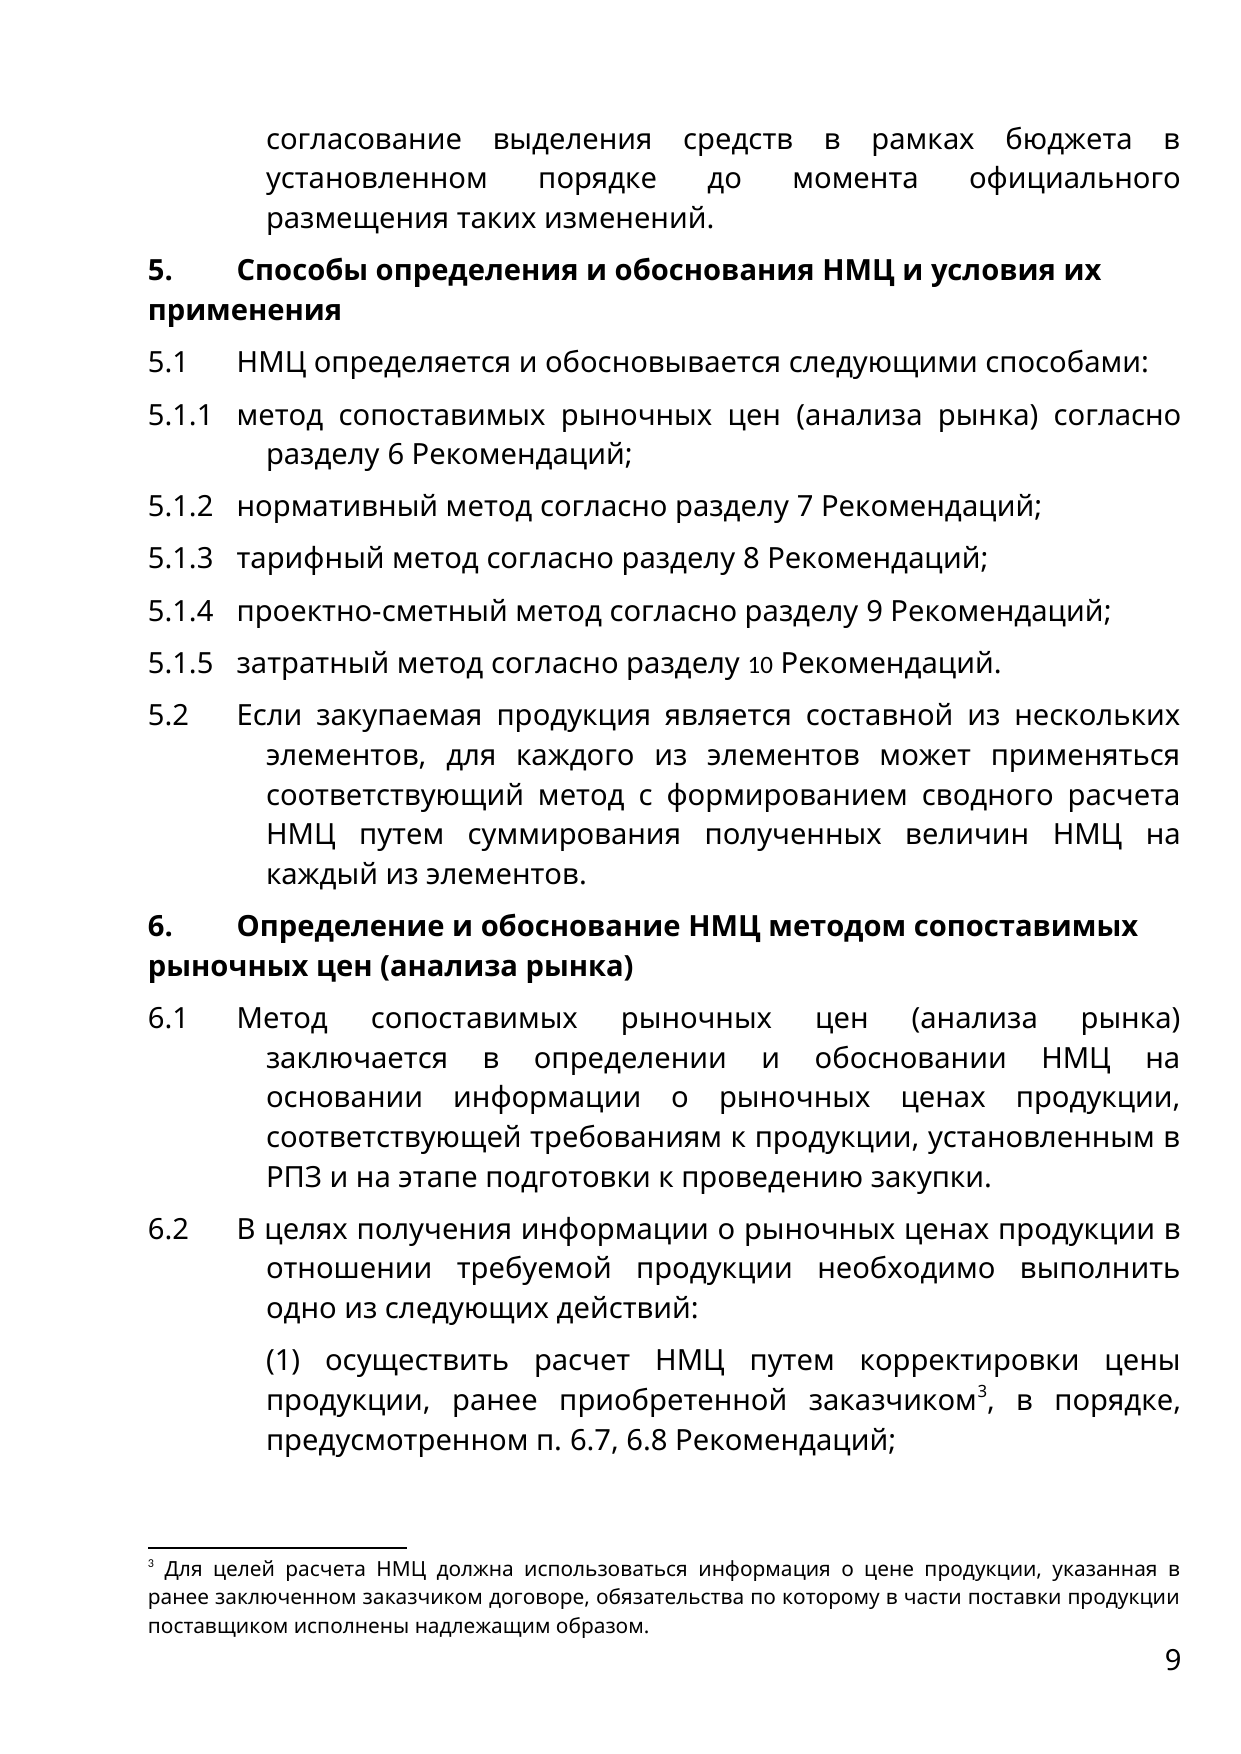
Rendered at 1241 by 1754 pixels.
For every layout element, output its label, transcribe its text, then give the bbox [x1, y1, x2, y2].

list осуществить расчет НМЦ путем корректировки цены продукции, ранее приобретенной заказчиком, в порядке, предусмотренном п. 6.7, 6.8 Рекомендаций; [266, 1340, 1181, 1459]
text НМЦ определяется и обосновывается следующими способами: [148, 342, 1181, 381]
text нормативный метод согласно разделу 7 Рекомендаций; [148, 486, 1181, 525]
text проектно-сметный метод согласно разделу 9 Рекомендаций; [148, 590, 1181, 630]
text Если закупаемая продукция является составной из нескольких элементов, для каждого из элементов может применяться соответствующий метод с формированием сводного расчета НМЦ путем суммирования полученных величин НМЦ на каждый из элементов. [148, 694, 1181, 893]
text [148, 118, 1181, 237]
text В целях получения информации о рыночных ценах продукции в отношении требуемой продукции необходимо выполнить одно из следующих действий: [148, 1208, 1181, 1327]
text метод сопоставимых рыночных цен (анализа рынка) согласно разделу 6 Рекомендаций; [148, 394, 1181, 473]
text тарифный метод согласно разделу 8 Рекомендаций; [148, 538, 1181, 577]
subtitle Определение и обоснование НМЦ методом сопоставимых рыночных цен (анализа рынка) [148, 905, 1181, 985]
text Метод сопоставимых рыночных цен (анализа рынка) заключается в определении и обосновании НМЦ на основании информации о рыночных ценах продукции, соответствующей требованиям к продукции, установленным в РПЗ и на этапе подготовки к проведению закупки. [148, 997, 1181, 1196]
text затратный метод согласно разделу 10 Рекомендаций. [148, 642, 1181, 682]
subtitle Способы определения и обоснования НМЦ и условия их применения [148, 250, 1181, 329]
